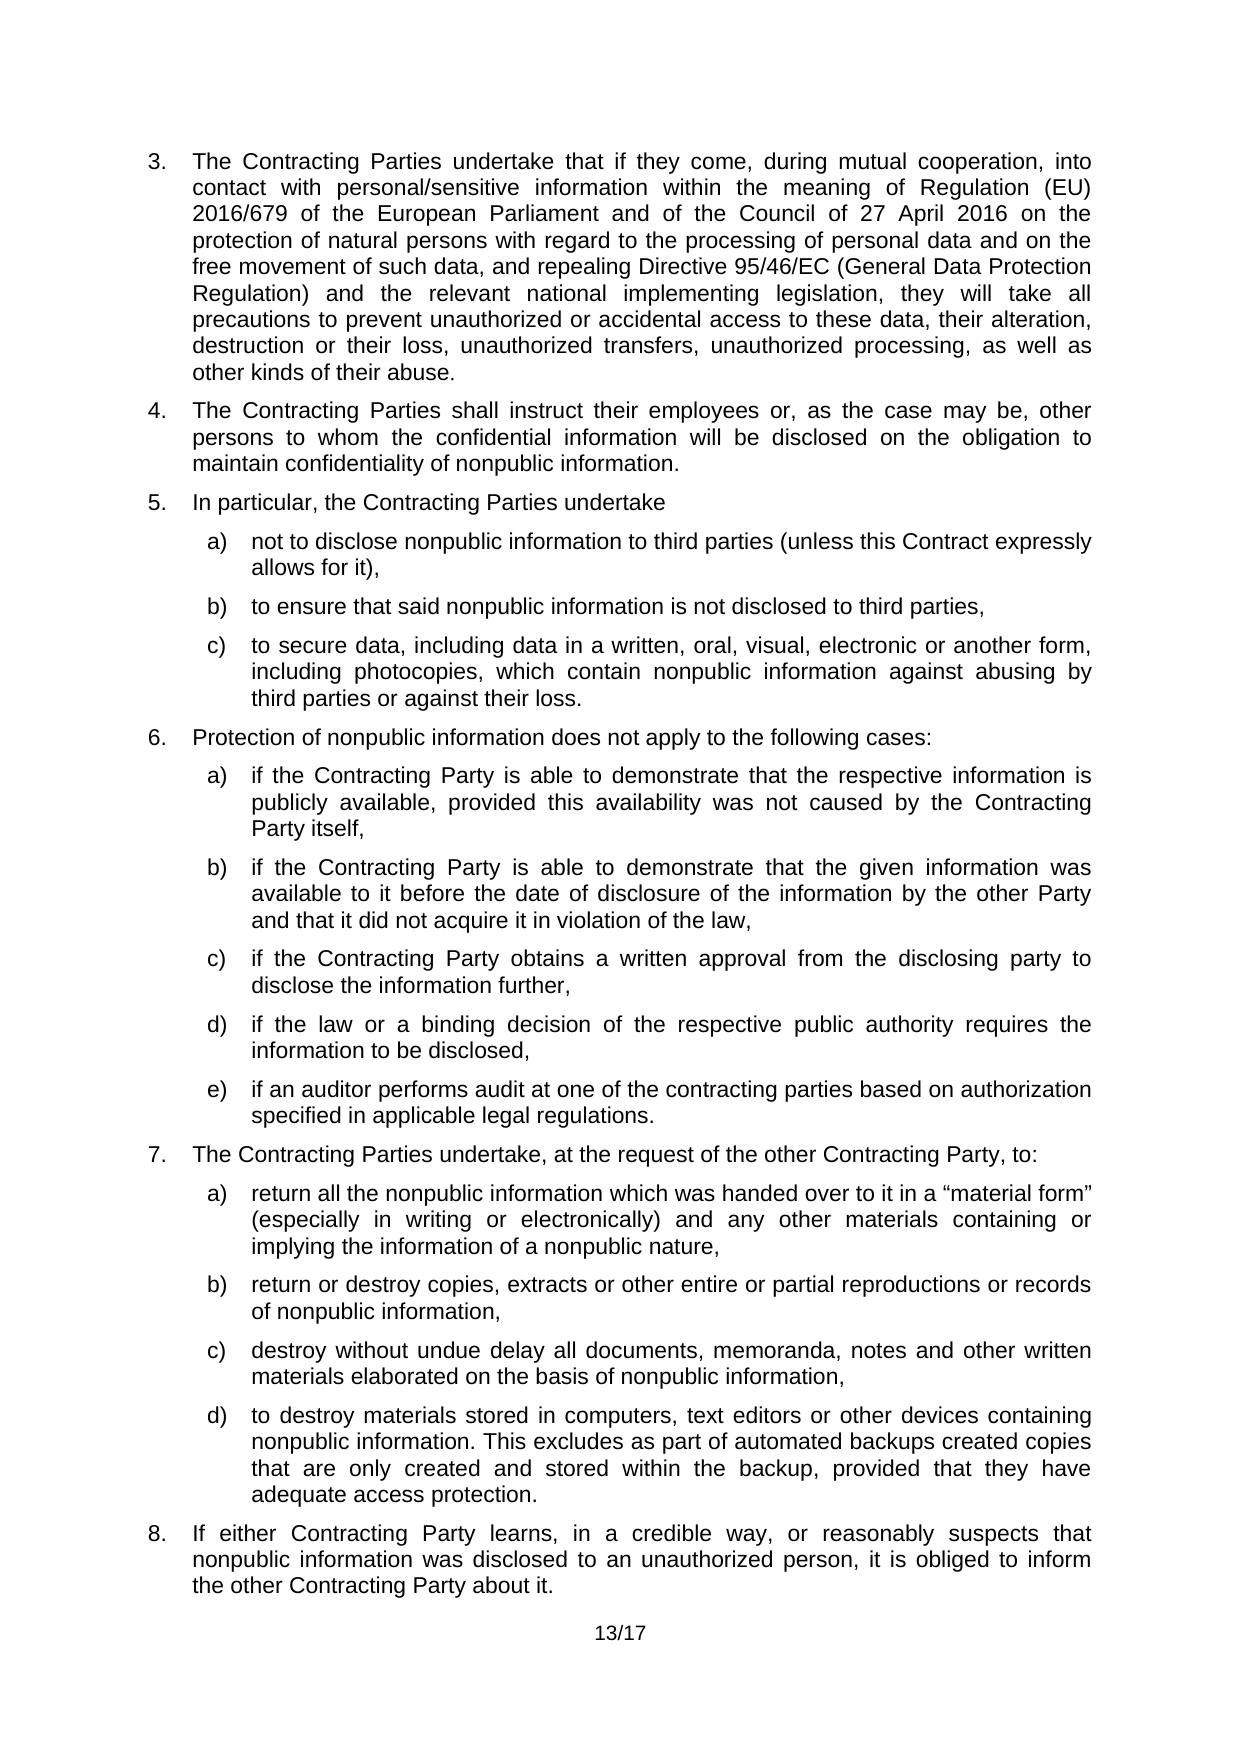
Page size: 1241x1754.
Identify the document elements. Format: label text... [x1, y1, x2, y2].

text a) if the Contracting Party is able to demonstrate that the respective information is publicly available, provided this availability was not caused by the Contracting Party itself, [207, 762, 1092, 841]
text c) destroy without undue delay all documents, memoranda, notes and other written materials elaborated on the basis of nonpublic information, [207, 1337, 1092, 1389]
text d) if the law or a binding decision of the respective public authority requires the information to be disclosed, [207, 1011, 1092, 1063]
text a) not to disclose nonpublic information to third parties (unless this Contract expressly allows for it), [207, 528, 1092, 581]
list The Contracting Parties shall instruct their employees or, as the case may be, other persons to whom the confidential information will be disclosed on the obligation to maintain confidentiality of nonpublic information. [148, 397, 1092, 476]
list If either Contracting Party learns, in a credible way, or reasonably suspects that nonpublic information was disclosed to an unauthorized person, it is obliged to inform the other Contracting Party about it. [148, 1520, 1092, 1599]
text c) to secure data, including data in a written, oral, visual, electronic or another form, including photocopies, which contain nonpublic information against abusing by third parties or against their loss. [207, 632, 1092, 711]
text b) to ensure that said nonpublic information is not disclosed to third parties, [207, 593, 1092, 619]
list Protection of nonpublic information does not apply to the following cases: [148, 723, 1092, 750]
list The Contracting Parties undertake that if they come, during mutual cooperation, into contact with personal/sensitive information within the meaning of Regulation (EU) 2016/679 of the European Parliament and of the Council of 27 April 2016 on the protection of natural persons with regard to the processing of personal data and on the free movement of such data, and repealing Directive 95/46/EC (General Data Protection Regulation) and the relevant national implementing legislation, they will take all precautions to prevent unauthorized or accidental access to these data, their alteration, destruction or their loss, unauthorized transfers, unauthorized processing, as well as other kinds of their abuse. [148, 148, 1092, 385]
text c) if the Contracting Party obtains a written approval from the disclosing party to disclose the information further, [207, 945, 1092, 998]
text b) return or destroy copies, extracts or other entire or partial reproductions or records of nonpublic information, [207, 1271, 1092, 1324]
list The Contracting Parties undertake, at the request of the other Contracting Party, to: [148, 1141, 1092, 1167]
text e) if an auditor performs audit at one of the contracting parties based on authorization specified in applicable legal regulations. [207, 1076, 1092, 1128]
list In particular, the Contracting Parties undertake [148, 489, 1092, 515]
text a) return all the nonpublic information which was handed over to it in a “material form” (especially in writing or electronically) and any other materials containing or implying the information of a nonpublic nature, [207, 1180, 1092, 1259]
text d) to destroy materials stored in computers, text editors or other devices containing nonpublic information. This excludes as part of automated backups created copies that are only created and stored within the backup, provided that they have adequate access protection. [207, 1402, 1092, 1507]
text b) if the Contracting Party is able to demonstrate that the given information was available to it before the date of disclosure of the information by the other Party and that it did not acquire it in violation of the law, [207, 854, 1092, 933]
